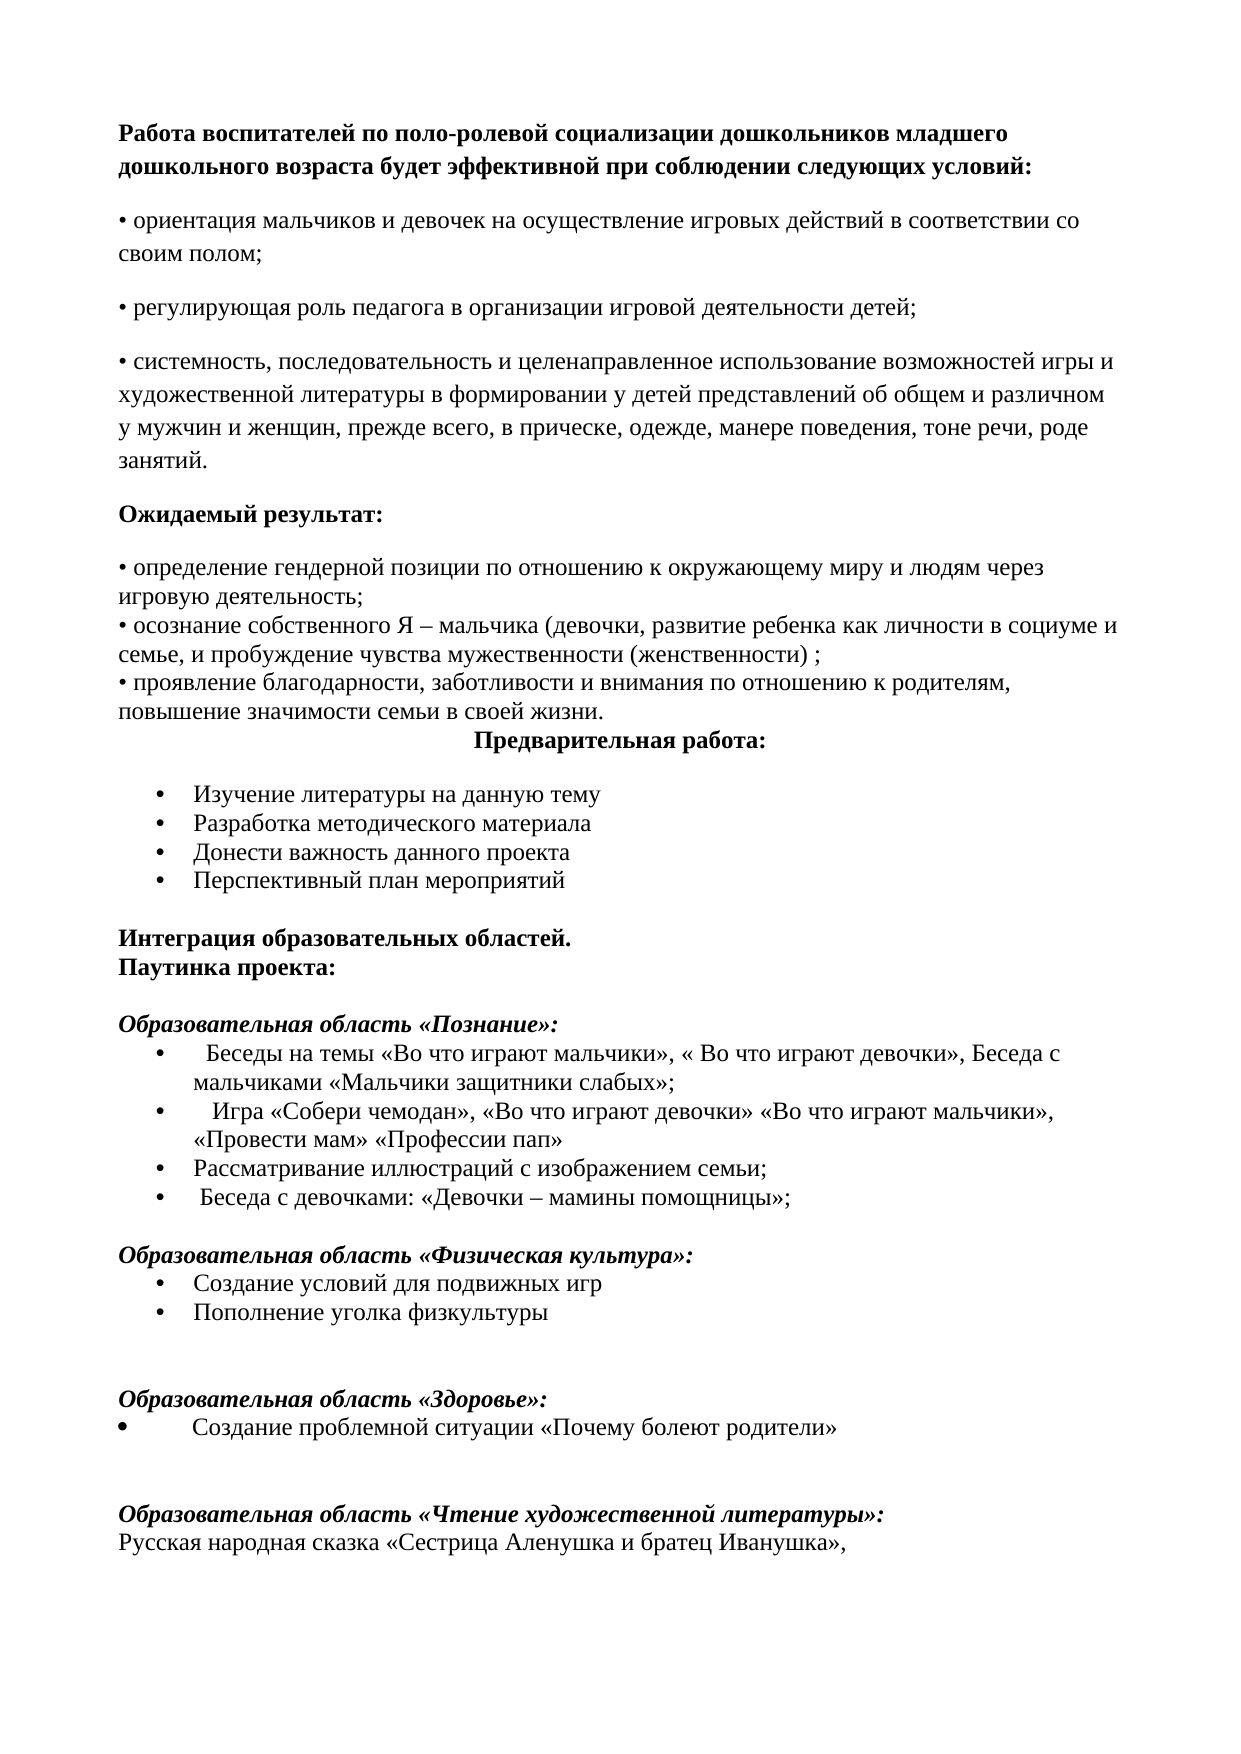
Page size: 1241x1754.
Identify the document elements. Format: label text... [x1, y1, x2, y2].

text • ориентация мальчиков и девочек на осуществление игровых действий в соответствии со своим полом; [118, 205, 1122, 267]
text Русская народная сказка «Сестрица Аленушка и братец Иванушка», [118, 1527, 1125, 1556]
list Донести важность данного проекта [156, 837, 1122, 865]
text • проявление благодарности, заботливости и внимания по отношению к родителям, повышение значимости семьи в своей жизни. [118, 667, 1122, 725]
text • определение гендерной позиции по отношению к окружающему миру и людям через игровую деятельность; [118, 552, 1122, 610]
list Изучение литературы на данную тему [156, 779, 1122, 808]
text Работа воспитателей по поло-ролевой социализации дошкольников младшего дошкольного возраста будет эффективной при соблюдении следующих условий: [118, 118, 1122, 180]
text Образовательная область «Здоровье»: [118, 1384, 1125, 1412]
list Пополнение уголка физкультуры [156, 1297, 1122, 1326]
text Образовательная область «Чтение художественной литературы»: [118, 1499, 1125, 1527]
list Создание проблемной ситуации «Почему болеют родители» [118, 1412, 1122, 1441]
text • осознание собственного Я – мальчика (девочки, развитие ребенка как личности в социуме и семье, и пробуждение чувства мужественности (женственности) ; [118, 610, 1122, 667]
list Создание условий для подвижных игр [156, 1268, 1122, 1297]
list Беседы на темы «Во что играют мальчики», « Во что играют девочки», Беседа с мальчиками «Мальчики защитники слабых»; [156, 1038, 1122, 1096]
text Предварительная работа: [118, 725, 1122, 754]
list Беседа с девочками: «Девочки – мамины помощницы»; [156, 1182, 1122, 1211]
text Образовательная область «Познание»: [118, 1009, 1122, 1038]
list Рассматривание иллюстраций с изображением семьи; [156, 1153, 1122, 1182]
text Паутинка проекта: [118, 952, 1122, 981]
text Ожидаемый результат: [118, 499, 1122, 527]
text • регулирующая роль педагога в организации игровой деятельности детей; [118, 292, 1122, 321]
list Перспективный план мероприятий [156, 865, 1122, 894]
text Интеграция образовательных областей. [118, 923, 1122, 952]
list Игра «Собери чемодан», «Во что играют девочки» «Во что играют мальчики», «Провести мам» «Профессии пап» [156, 1096, 1122, 1153]
list Разработка методического материала [156, 808, 1122, 837]
text Образовательная область «Физическая культура»: [118, 1240, 1122, 1268]
text • системность, последовательность и целенаправленное использование возможностей игры и художественной литературы в формировании у детей представлений об общем и различном у мужчин и женщин, прежде всего, в прическе, одежде, манере поведения, тоне речи, роде занятий. [118, 346, 1122, 473]
